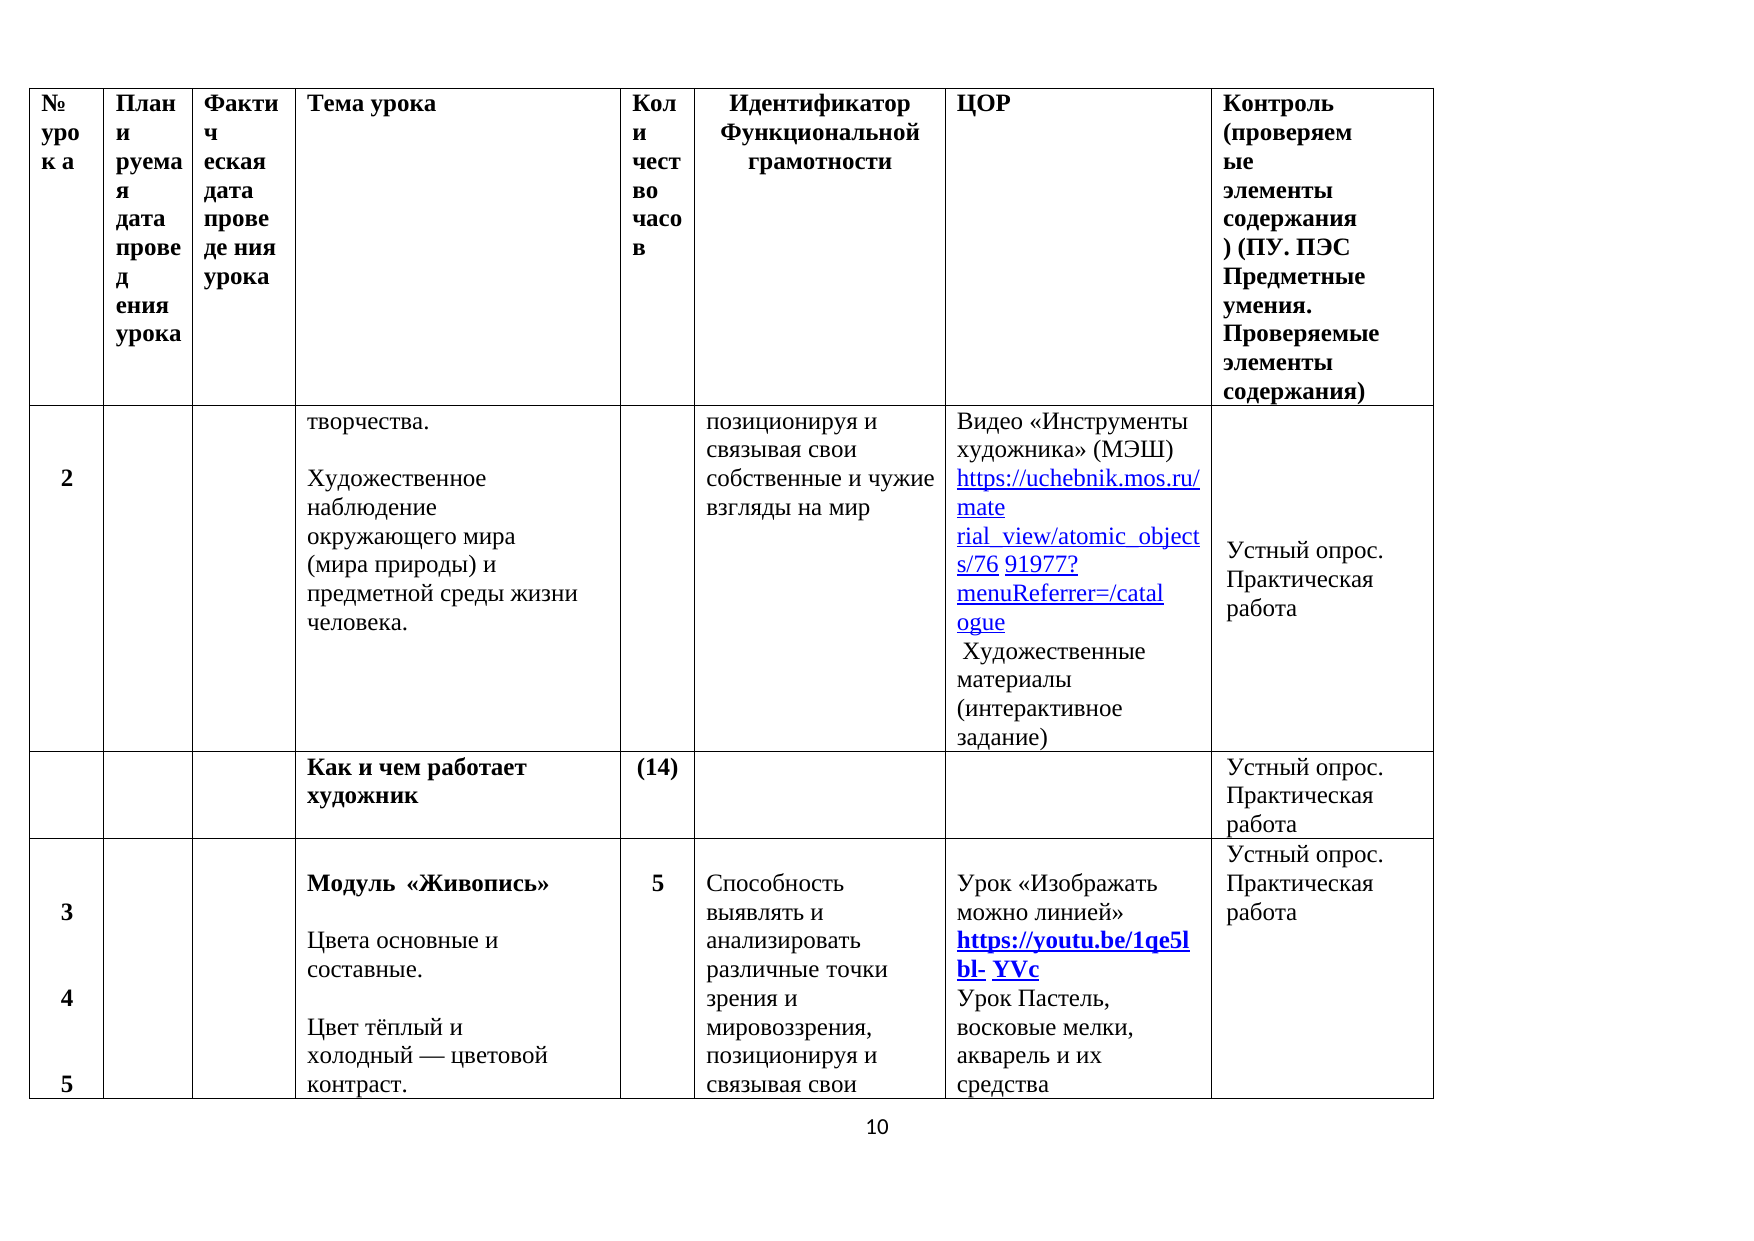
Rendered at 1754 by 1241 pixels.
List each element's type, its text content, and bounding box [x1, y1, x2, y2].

table_cell 2 [30, 406, 103, 751]
table_cell [695, 752, 945, 838]
table_cell позиционируя и связывая свои собственные и чужие взгляды на мир [695, 406, 945, 751]
table_header Тема урока [296, 89, 620, 405]
table_cell 5 [621, 839, 694, 1098]
table_cell [104, 752, 192, 838]
table_cell Как и чем работает художник [296, 752, 620, 838]
table_cell [621, 406, 694, 751]
table_header Фактич еская дата проведе ния урока [193, 89, 295, 405]
table_header Плани руема я дата провед ения урока [104, 89, 192, 405]
table_cell (14) [621, 752, 694, 838]
table_cell Видео «Инструменты художника» (МЭШ) https://uchebnik.mos.ru/mate rial_view/atomic_objects/76 91977?menuReferrer=/catal ogue Художественные материалы (интерактивное задание) [946, 406, 1211, 751]
table_header № урок а [30, 89, 103, 405]
table_cell [30, 752, 103, 838]
table_header ЦОР [946, 89, 1211, 405]
table_cell 3 4 5 6 7 [30, 839, 103, 1098]
table_header Контроль (проверяемые элементы содержания) (ПУ. ПЭС Предметные умения. Проверяемые элементы содержания) [1212, 89, 1433, 405]
table_cell [104, 406, 192, 751]
table_cell [193, 752, 295, 838]
table_header Коли чест во часо в [621, 89, 694, 405]
table_cell [193, 406, 295, 751]
table_header Идентификатор Функциональной грамотности [695, 89, 945, 405]
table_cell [296, 839, 620, 1098]
table_cell [193, 839, 295, 1098]
table_cell Устный опрос. Практическая работа [1212, 752, 1433, 838]
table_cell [946, 839, 1211, 1098]
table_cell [695, 839, 945, 1098]
table_cell [104, 839, 192, 1098]
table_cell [1212, 839, 1433, 1098]
table_cell [946, 752, 1211, 838]
table_cell творчества. Художественное наблюдение окружающего мира (мира природы) и предметной среды жизни человека. [296, 406, 620, 751]
table_cell Устный опрос. Практическая работа [1212, 406, 1433, 751]
